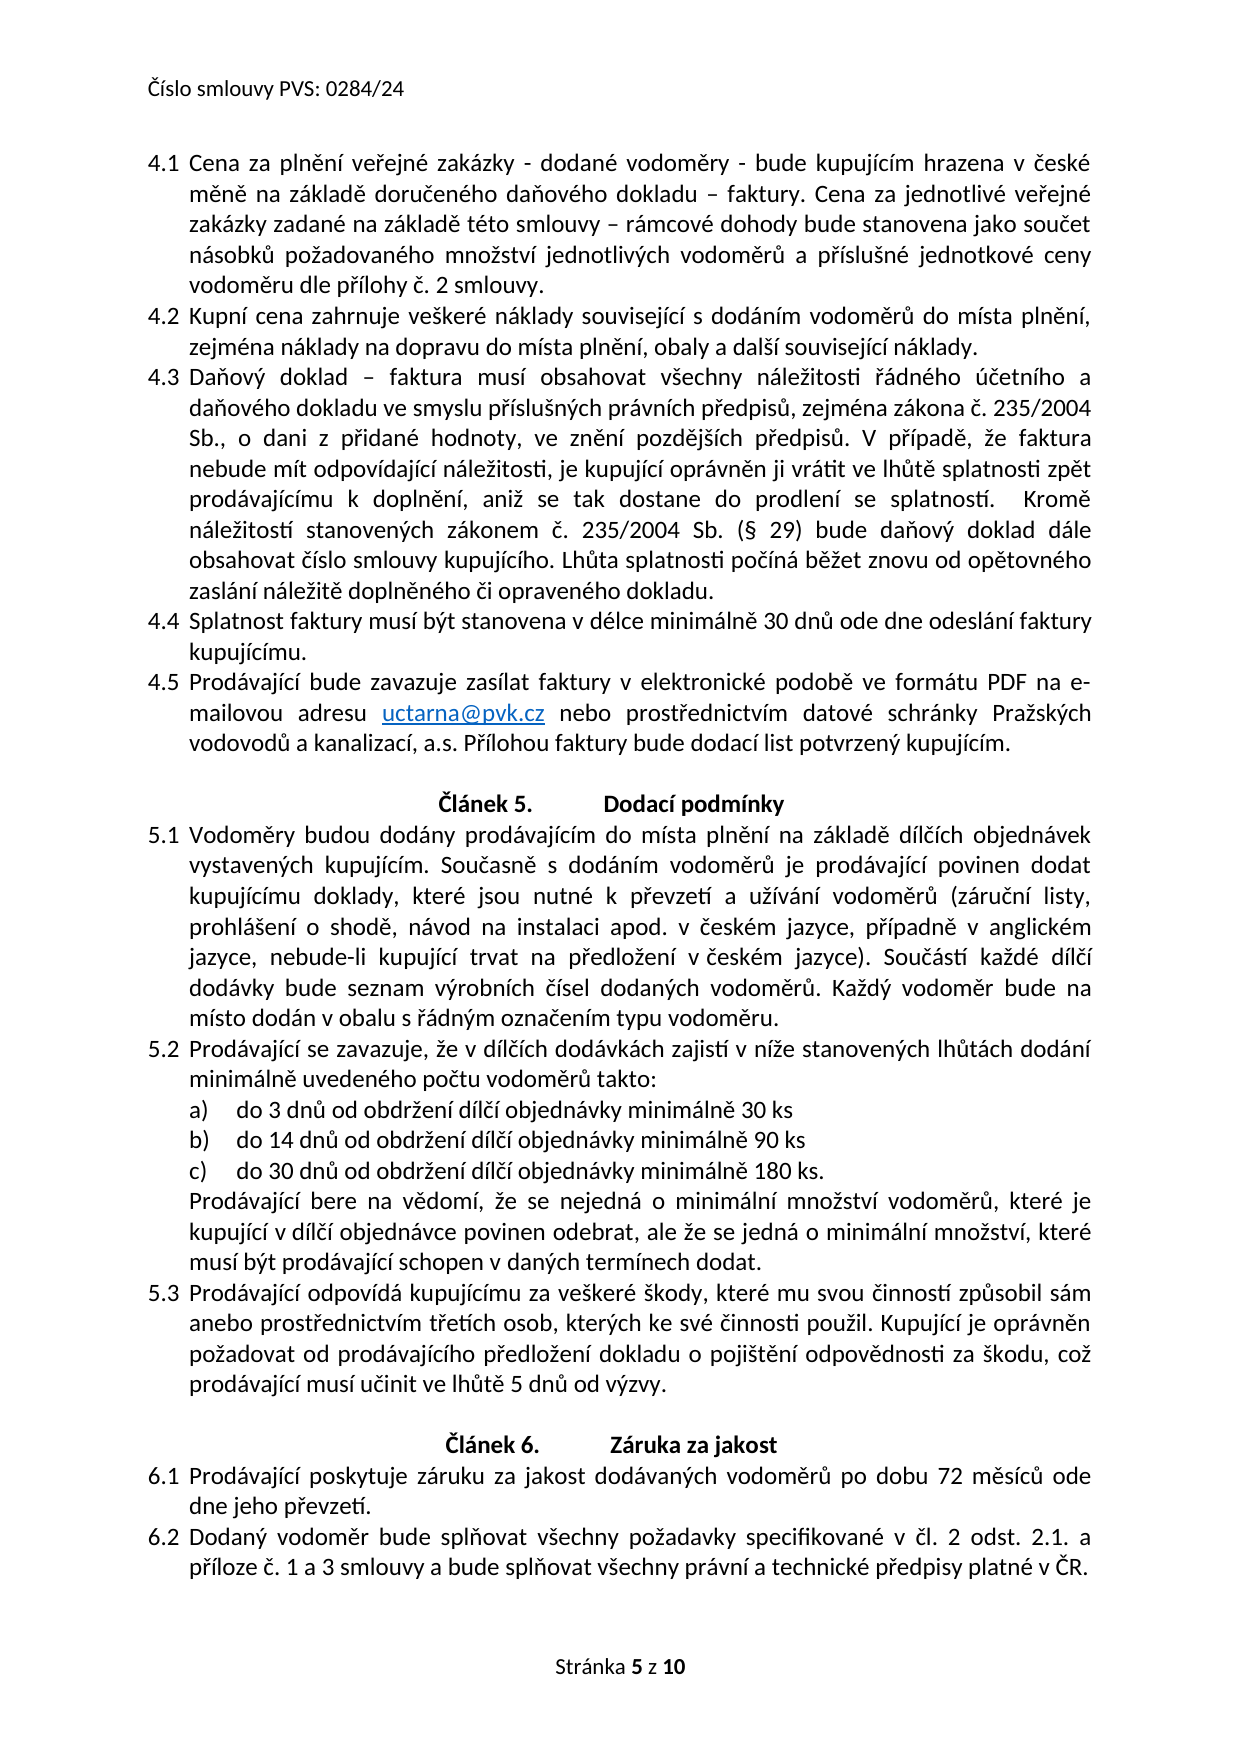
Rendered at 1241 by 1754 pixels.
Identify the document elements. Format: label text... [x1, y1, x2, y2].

list do 3 dnů od obdržení dílčí objednávky minimálně 30 ks [189, 1094, 1093, 1124]
list Dodaný vodoměr bude splňovat všechny požadavky specifikované v čl. 2 odst. 2.1. a příloze č. 1 a 3 smlouvy a bude splňovat všechny právní a technické předpisy platné v ČR. [148, 1521, 1093, 1582]
list Kupní cena zahrnuje veškeré náklady související s dodáním vodoměrů do místa plnění, zejména náklady na dopravu do místa plnění, obaly a další související náklady. [148, 300, 1093, 361]
list Prodávající se zavazuje, že v dílčích dodávkách zajistí v níže stanovených lhůtách dodání minimálně uvedeného počtu vodoměrů takto: [148, 1033, 1093, 1094]
list Záruka za jakost [178, 1429, 1093, 1460]
list do 14 dnů od obdržení dílčí objednávky minimálně 90 ks [189, 1124, 1093, 1155]
list Cena za plnění veřejné zakázky - dodané vodoměry - bude kupujícím hrazena v české měně na základě doručeného daňového dokladu – faktury. Cena za jednotlivé veřejné zakázky zadané na základě této smlouvy – rámcové dohody bude stanovena jako součet násobků požadovaného množství jednotlivých vodoměrů a příslušné jednotkové ceny vodoměru dle přílohy č. 2 smlouvy. [148, 148, 1093, 300]
list Splatnost faktury musí být stanovena v délce minimálně 30 dnů ode dne odeslání faktury kupujícímu. [148, 605, 1093, 666]
list Dodací podmínky [178, 788, 1093, 819]
list do 30 dnů od obdržení dílčí objednávky minimálně 180 ks. [189, 1155, 1093, 1185]
list Prodávající bere na vědomí, že se nejedná o minimální množství vodoměrů, které je kupující v dílčí objednávce povinen odebrat, ale že se jedná o minimální množství, které musí být prodávající schopen v daných termínech dodat. [189, 1185, 1093, 1277]
list Prodávající bude zavazuje zasílat faktury v elektronické podobě ve formátu PDF na e-mailovou adresu uctarna@pvk.cz nebo prostřednictvím datové schránky Pražských vodovodů a kanalizací, a.s. Přílohou faktury bude dodací list potvrzený kupujícím. [148, 666, 1093, 758]
list Daňový doklad – faktura musí obsahovat všechny náležitosti řádného účetního a daňového dokladu ve smyslu příslušných právních předpisů, zejména zákona č. 235/2004 Sb., o dani z přidané hodnoty, ve znění pozdějších předpisů. V případě, že faktura nebude mít odpovídající náležitosti, je kupující oprávněn ji vrátit ve lhůtě splatnosti zpět prodávajícímu k doplnění, aniž se tak dostane do prodlení se splatností. Kromě náležitostí stanovených zákonem č. 235/2004 Sb. (§ 29) bude daňový doklad dále obsahovat číslo smlouvy kupujícího. Lhůta splatnosti počíná běžet znovu od opětovného zaslání náležitě doplněného či opraveného dokladu. [148, 361, 1093, 605]
list Prodávající odpovídá kupujícímu za veškeré škody, které mu svou činností způsobil sám anebo prostřednictvím třetích osob, kterých ke své činnosti použil. Kupující je oprávněn požadovat od prodávajícího předložení dokladu o pojištění odpovědnosti za škodu, což prodávající musí učinit ve lhůtě 5 dnů od výzvy. [148, 1277, 1093, 1399]
list Prodávající poskytuje záruku za jakost dodávaných vodoměrů po dobu 72 měsíců ode dne jeho převzetí. [148, 1460, 1093, 1521]
list Vodoměry budou dodány prodávajícím do místa plnění na základě dílčích objednávek vystavených kupujícím. Současně s dodáním vodoměrů je prodávající povinen dodat kupujícímu doklady, které jsou nutné k převzetí a užívání vodoměrů (záruční listy, prohlášení o shodě, návod na instalaci apod. v českém jazyce, případně v anglickém jazyce, nebude-li kupující trvat na předložení v českém jazyce). Součástí každé dílčí dodávky bude seznam výrobních čísel dodaných vodoměrů. Každý vodoměr bude na místo dodán v obalu s řádným označením typu vodoměru. [148, 819, 1093, 1033]
